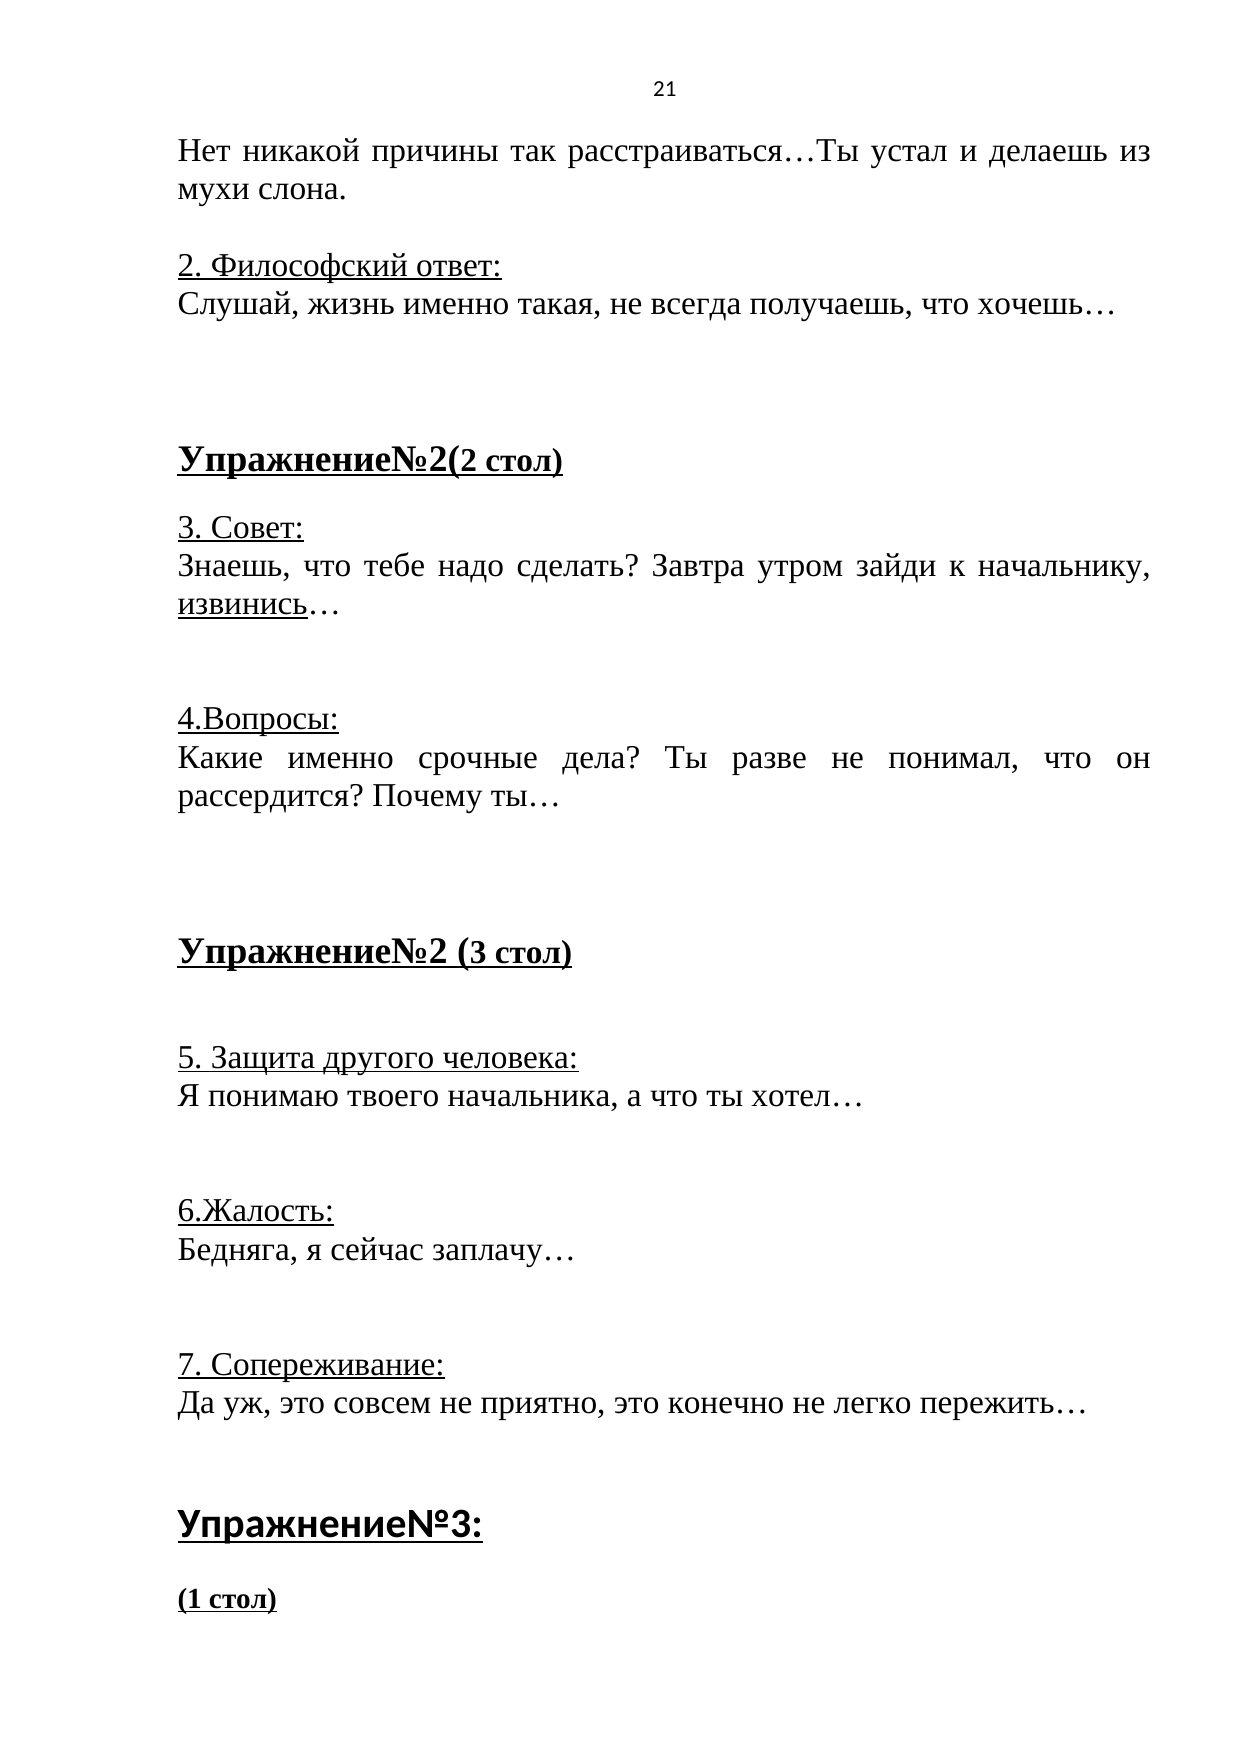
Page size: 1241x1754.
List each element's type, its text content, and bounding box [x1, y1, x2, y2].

text Я понимаю твоего начальника, а что ты хотел… [177, 1076, 1152, 1114]
text Слушай, жизнь именно такая, не всегда получаешь, что хочешь… [177, 283, 1152, 321]
text Упражнение№2(2 стол) [177, 436, 1152, 479]
text 2. Философский ответ: [177, 245, 1152, 283]
text Упражнение№2 (3 стол) [177, 928, 1152, 972]
text Упражнение№3: [177, 1497, 1152, 1548]
text Да уж, это совсем не приятно, это конечно не легко пережить… [177, 1382, 1152, 1421]
text Знаешь, что тебе надо сделать? Завтра утром зайди к начальнику, извинись… [177, 545, 1152, 622]
text 4.Вопросы: [177, 698, 1152, 737]
text (1 стол) [177, 1582, 1152, 1615]
text 3. Совет: [177, 507, 1152, 545]
text 7. Сопереживание: [177, 1344, 1152, 1382]
text 5. Защита другого человека: [177, 1037, 1152, 1076]
text Бедняга, я сейчас заплачу… [177, 1229, 1152, 1267]
text Какие именно срочные дела? Ты разве не понимал, что он рассердится? Почему ты… [177, 737, 1152, 813]
text 6.Жалость: [177, 1191, 1152, 1229]
text Нет никакой причины так расстраиваться…Ты устал и делаешь из мухи слона. [177, 130, 1152, 206]
